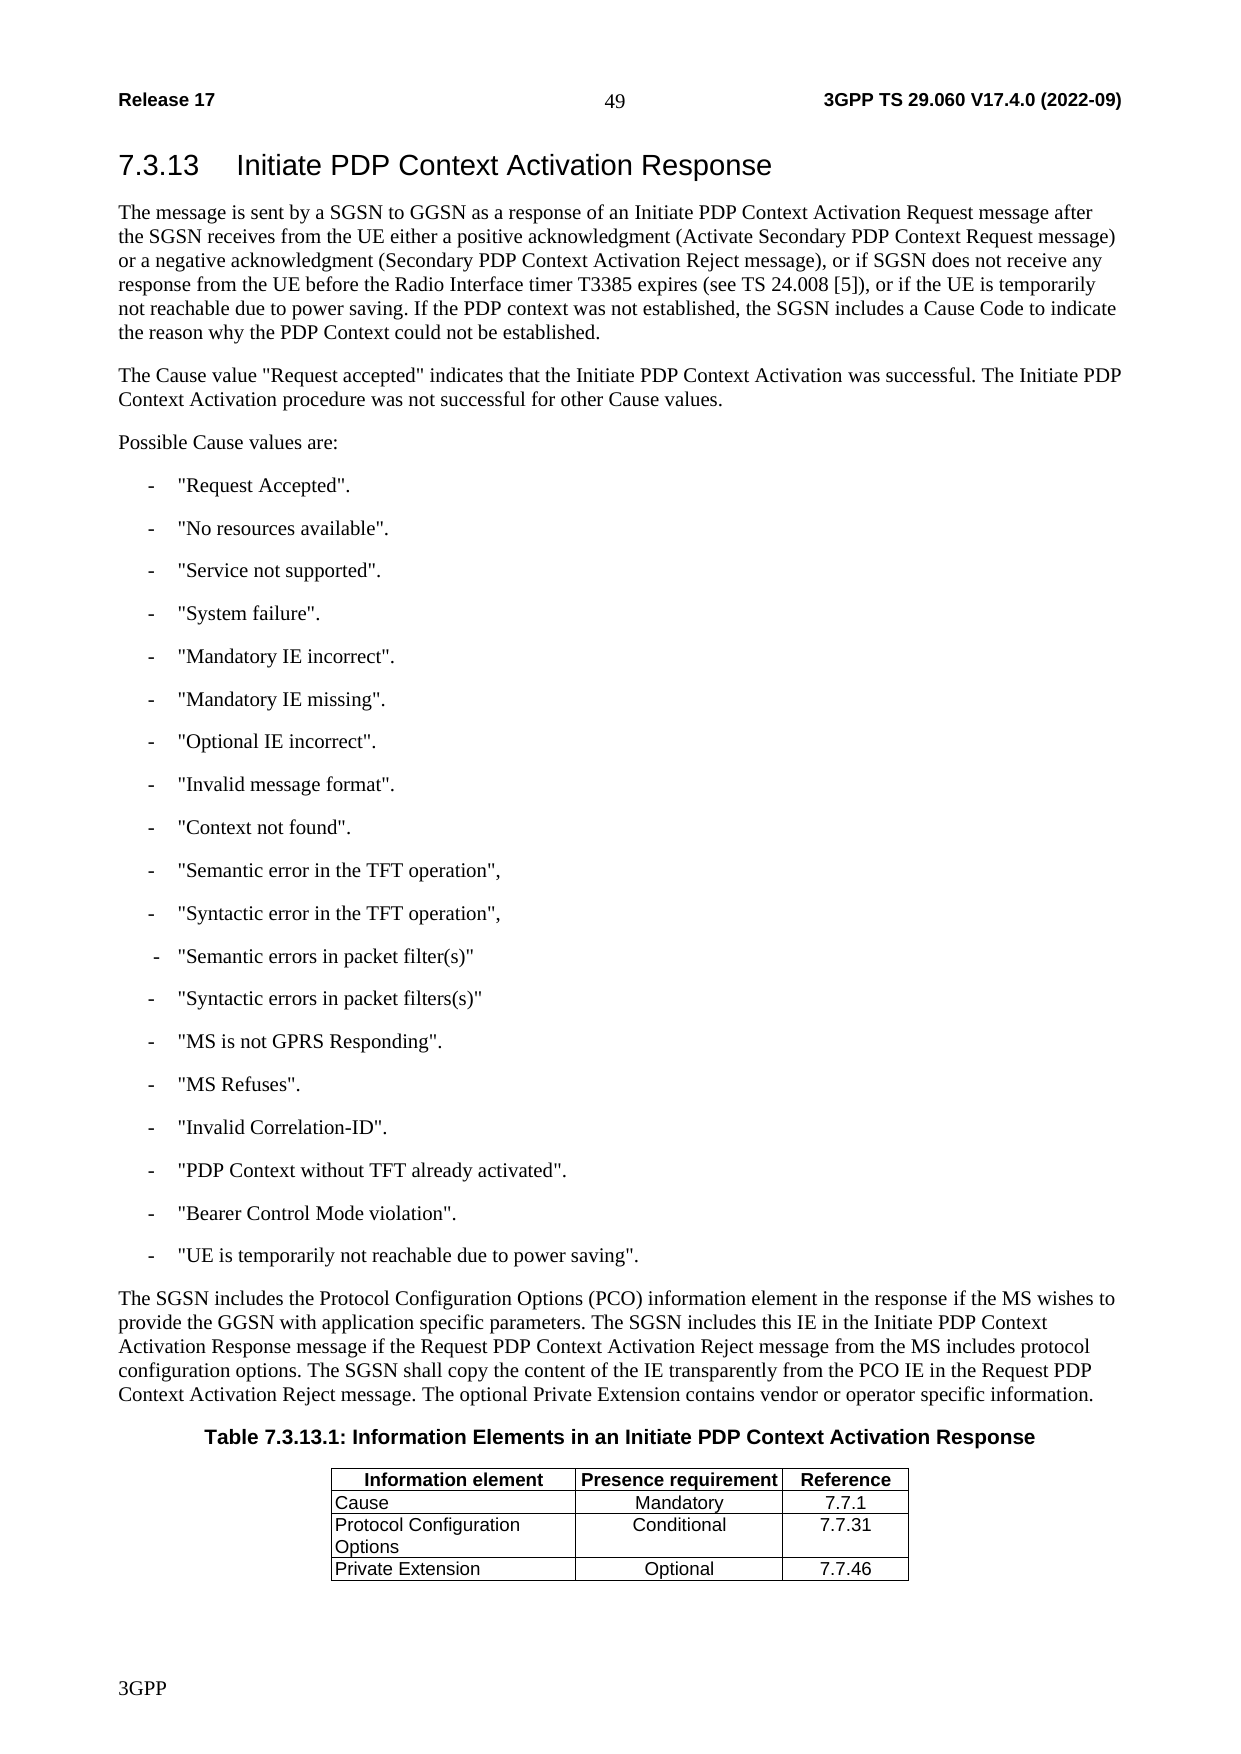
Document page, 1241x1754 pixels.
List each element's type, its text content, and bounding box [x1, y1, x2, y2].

text Possible Cause values are: [118, 430, 1122, 454]
text - "Optional IE incorrect". [148, 729, 1122, 753]
text - "Bearer Control Mode violation". [148, 1200, 1122, 1224]
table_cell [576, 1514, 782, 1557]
text The message is sent by a SGSN to GGSN as a response of an Initiate PDP Context Activation Request message after the SGSN receives from the UE either a positive acknowledgment (Activate Secondary PDP Context Request message) or a negative acknowledgment (Secondary PDP Context Activation Reject message), or if SGSN does not receive any response from the UE before the Radio Interface timer T3385 expires (see TS 24.008 [5]), or if the UE is temporarily not reachable due to power saving. If the PDP context was not established, the SGSN includes a Cause Code to indicate the reason why the PDP Context could not be established. [118, 200, 1122, 344]
text - "Invalid Correlation-ID". [148, 1115, 1122, 1139]
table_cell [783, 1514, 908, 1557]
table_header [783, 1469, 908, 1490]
text The SGSN includes the Protocol Configuration Options (PCO) information element in the response if the MS wishes to provide the GGSN with application specific parameters. The SGSN includes this IE in the Initiate PDP Context Activation Response message if the Request PDP Context Activation Reject message from the MS includes protocol configuration options. The SGSN shall copy the content of the IE transparently from the PCO IE in the Request PDP Context Activation Reject message. The optional Private Extension contains vendor or operator specific information. [118, 1286, 1122, 1406]
text - "UE is temporarily not reachable due to power saving". [148, 1243, 1122, 1267]
text - "Context not found". [148, 815, 1122, 839]
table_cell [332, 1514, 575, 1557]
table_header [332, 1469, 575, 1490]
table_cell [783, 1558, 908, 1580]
text - "Syntactic error in the TFT operation", [148, 901, 1122, 925]
text - "Service not supported". [148, 558, 1122, 582]
text - "Semantic error in the TFT operation", [148, 858, 1122, 882]
text - "MS Refuses". [148, 1072, 1122, 1096]
text - "Request Accepted". [148, 473, 1122, 497]
subtitle 7.3.13 Initiate PDP Context Activation Response [118, 147, 1122, 181]
text - "MS is not GPRS Responding". [148, 1029, 1122, 1053]
text - "Syntactic errors in packet filters(s)" [148, 986, 1122, 1010]
text Table 7.3.13.1: Information Elements in an Initiate PDP Context Activation Response [118, 1425, 1122, 1449]
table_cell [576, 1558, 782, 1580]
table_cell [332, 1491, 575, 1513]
text The Cause value "Request accepted" indicates that the Initiate PDP Context Activation was successful. The Initiate PDP Context Activation procedure was not successful for other Cause values. [118, 363, 1122, 411]
text - "Mandatory IE incorrect". [148, 644, 1122, 668]
text - "PDP Context without TFT already activated". [148, 1158, 1122, 1182]
text - "Invalid message format". [148, 772, 1122, 796]
text - "System failure". [148, 601, 1122, 625]
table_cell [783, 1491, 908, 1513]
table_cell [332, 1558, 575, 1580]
text - "No resources available". [148, 515, 1122, 539]
text - "Semantic errors in packet filter(s)" [148, 943, 1122, 968]
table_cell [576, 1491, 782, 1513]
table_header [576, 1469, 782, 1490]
text - "Mandatory IE missing". [148, 687, 1122, 711]
